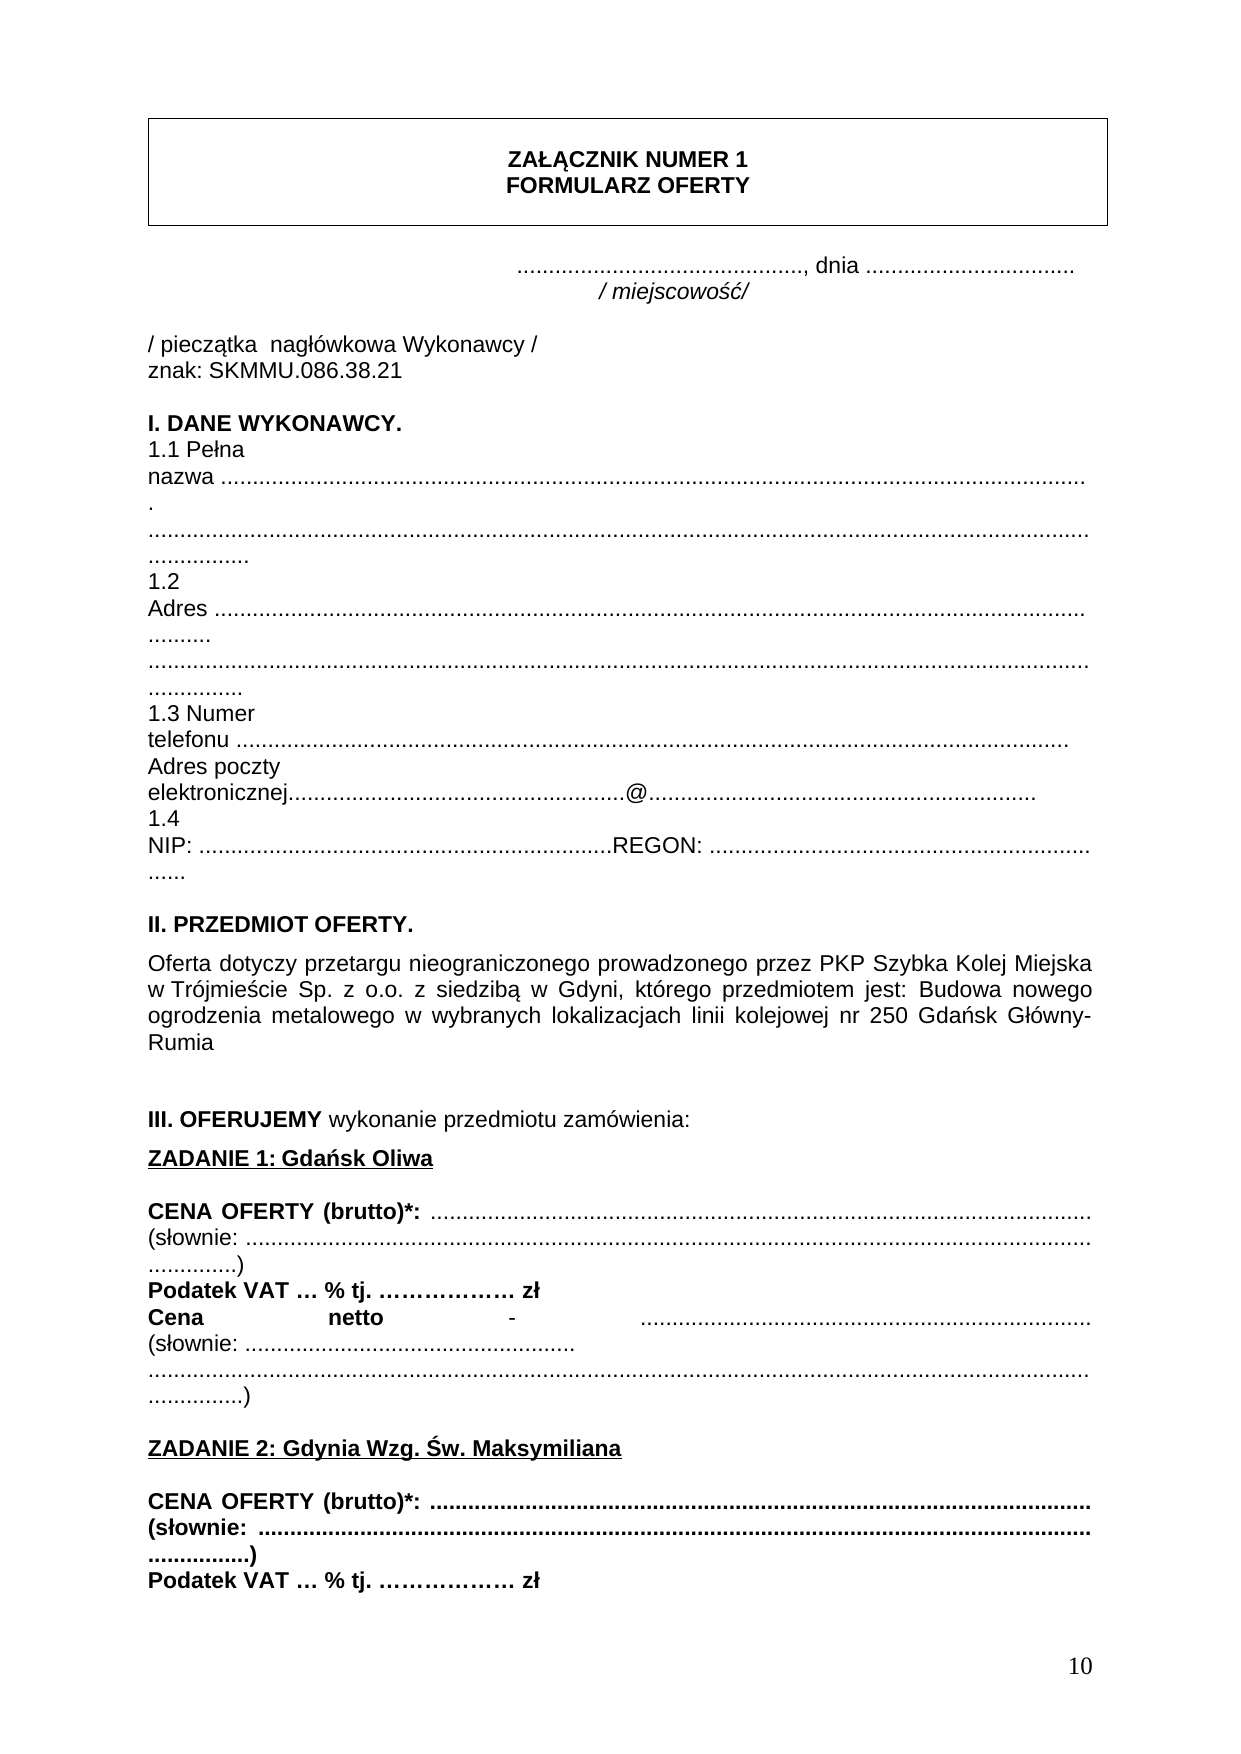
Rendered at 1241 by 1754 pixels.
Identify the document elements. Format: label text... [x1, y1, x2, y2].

text II. PRZEDMIOT OFERTY. [148, 911, 1092, 937]
text 1.1 Pełna nazwa ......................................................................................................................................... [148, 436, 1092, 516]
text Adres poczty elektronicznej.....................................................@............................................................. [148, 753, 1092, 805]
text Podatek VAT … % tj. ……………… zł [148, 1567, 1092, 1593]
text III. OFERUJEMY wykonanie przedmiotu zamówienia: [148, 1106, 1092, 1133]
text ZADANIE 1: Gdańsk Oliwa [148, 1145, 1092, 1172]
text / miejscowość/ [148, 278, 1092, 305]
text Oferta dotyczy przetargu nieograniczonego prowadzonego przez PKP Szybka Kolej Miejska w Trójmieście Sp. z o.o. z siedzibą w Gdyni, którego przedmiotem jest: Budowa nowego ogrodzenia metalowego w wybranych lokalizacjach linii kolejowej nr 250 Gdańsk Główny- Rumia [148, 950, 1092, 1055]
text 1.3 Numer telefonu ................................................................................................................................... [148, 700, 1092, 753]
text znak: SKMMU.086.38.21 [148, 357, 1092, 384]
text / pieczątka nagłówkowa Wykonawcy / [148, 331, 1092, 357]
text ................................................................................................................................................................... [148, 647, 1092, 700]
text ZADANIE 2: Gdynia Wzg. Św. Maksymiliana [148, 1435, 1092, 1462]
text ............................................., dnia ................................. [516, 252, 1092, 278]
text Podatek VAT … % tj. ……………… zł [148, 1277, 1092, 1303]
table_header ZAŁĄCZNIK NUMER 1 FORMULARZ OFERTY [149, 119, 1107, 224]
text .................................................................................................................................................................... [148, 516, 1092, 568]
text 1.4 NIP: .................................................................REGON: .................................................................. [148, 805, 1092, 884]
text I. DANE WYKONAWCY. [148, 410, 1092, 436]
text Cena netto - ....................................................................... (słownie: .................................................... [148, 1303, 1092, 1356]
text 1.2 Adres ................................................................................................................................................... [148, 568, 1092, 647]
